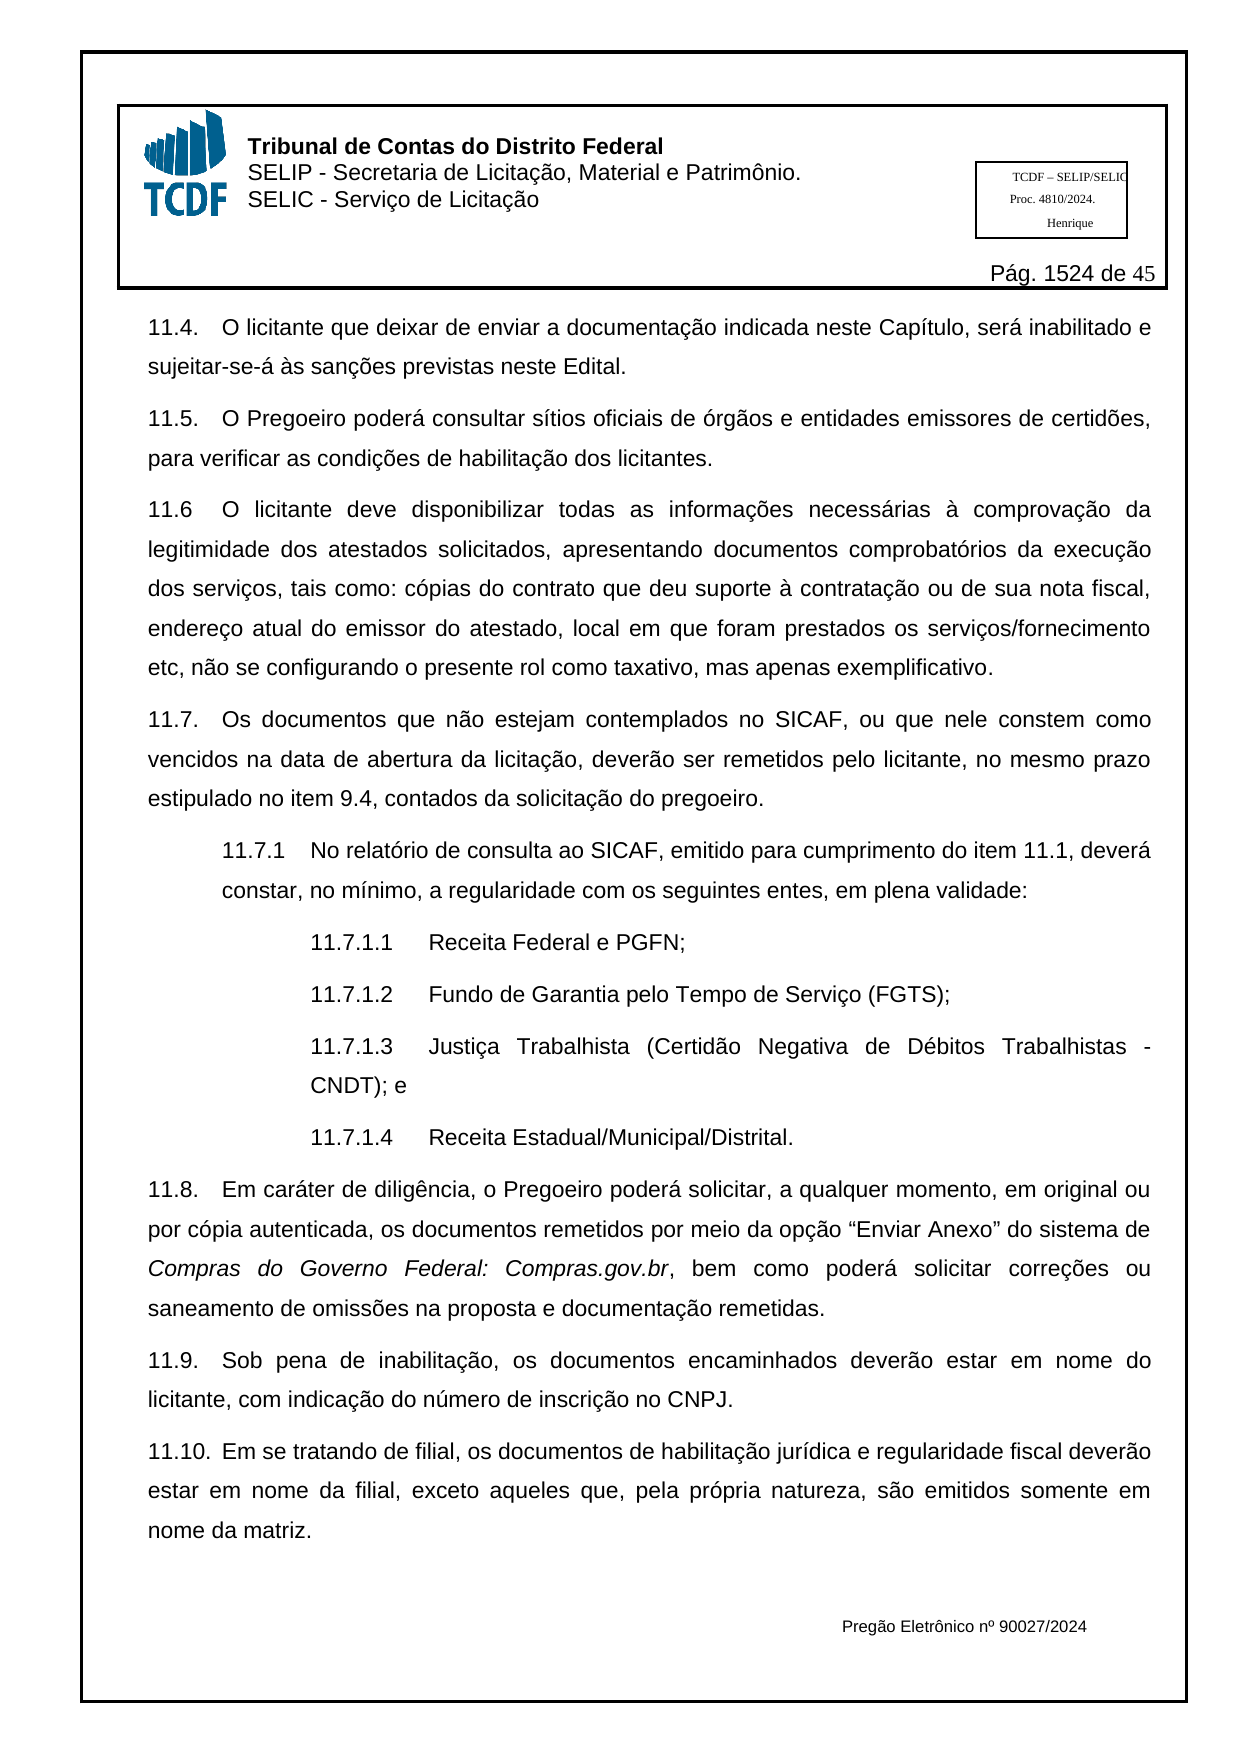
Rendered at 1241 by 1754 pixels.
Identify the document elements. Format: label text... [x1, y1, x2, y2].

text 11.4. O licitante que deixar de enviar a documentação indicada neste Capítulo, será inabilitado e sujeitar-se-á às sanções previstas neste Edital. [148, 313, 1152, 379]
text 11.10. Em se tratando de filial, os documentos de habilitação jurídica e regularidade fiscal deverão estar em nome da filial, exceto aqueles que, pela própria natureza, são emitidos somente em nome da matriz. [148, 1438, 1152, 1543]
text 11.6 O licitante deve disponibilizar todas as informações necessárias à comprovação da legitimidade dos atestados solicitados, apresentando documentos comprobatórios da execução dos serviços, tais como: cópias do contrato que deu suporte à contratação ou de sua nota fiscal, endereço atual do emissor do atestado, local em que foram prestados os serviços/fornecimento etc, não se configurando o presente rol como taxativo, mas apenas exemplificativo. [148, 496, 1152, 681]
text 11.7.1.2 Fundo de Garantia pelo Tempo de Serviço (FGTS); [310, 981, 1152, 1007]
text 11.7.1.3 Justiça Trabalhista (Certidão Negativa de Débitos Trabalhistas - CNDT); e [310, 1033, 1152, 1098]
text 11.9. Sob pena de inabilitação, os documentos encaminhados deverão estar em nome do licitante, com indicação do número de inscrição no CNPJ. [148, 1347, 1152, 1412]
text 11.7.1.1 Receita Federal e PGFN; [310, 929, 1152, 955]
text 11.5. O Pregoeiro poderá consultar sítios oficiais de órgãos e entidades emissores de certidões, para verificar as condições de habilitação dos licitantes. [148, 405, 1152, 471]
picture [129, 107, 241, 218]
text 11.8. Em caráter de diligência, o Pregoeiro poderá solicitar, a qualquer momento, em original ou por cópia autenticada, os documentos remetidos por meio da opção “Enviar Anexo” do sistema de Compras do Governo Federal: Compras.gov.br, bem como poderá solicitar correções ou saneamento de omissões na proposta e documentação remetidas. [148, 1176, 1152, 1321]
text 11.7.1 No relatório de consulta ao SICAF, emitido para cumprimento do item 11.1, deverá constar, no mínimo, a regularidade com os seguintes entes, em plena validade: [222, 837, 1152, 903]
text 11.7.1.4 Receita Estadual/Municipal/Distrital. [310, 1124, 1152, 1151]
text 11.7. Os documentos que não estejam contemplados no SICAF, ou que nele constem como vencidos na data de abertura da licitação, deverão ser remetidos pelo licitante, no mesmo prazo estipulado no item 9.4, contados da solicitação do pregoeiro. [148, 706, 1152, 812]
